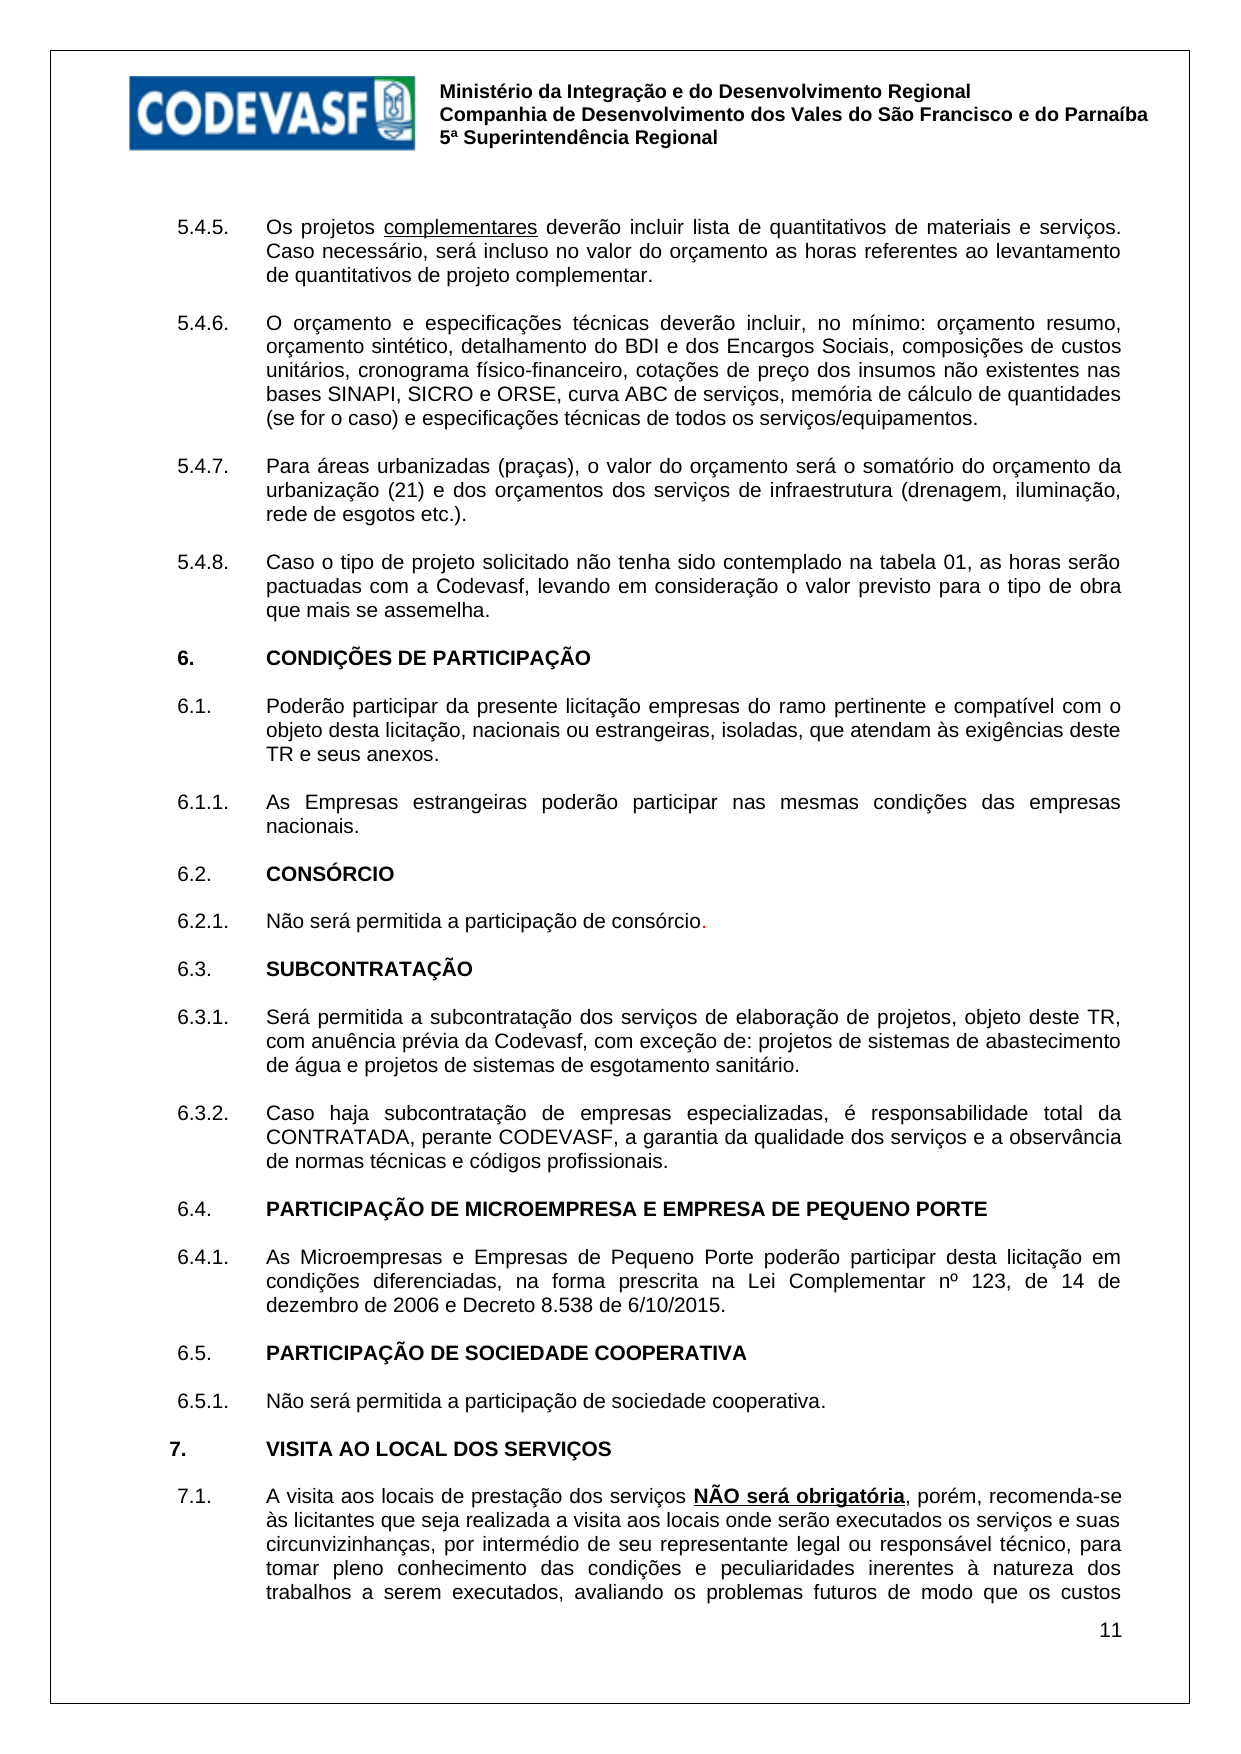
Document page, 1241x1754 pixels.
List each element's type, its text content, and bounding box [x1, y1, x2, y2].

list Para áreas urbanizadas (praças), o valor do orçamento será o somatório do orçamento da urbanização (21) e dos orçamentos dos serviços de infraestrutura (drenagem, iluminação, rede de esgotos etc.). [177, 454, 1122, 526]
list Não será permitida a participação de consórcio. [177, 909, 1122, 933]
list SUBCONTRATAÇÃO [177, 957, 1122, 981]
list PARTICIPAÇÃO DE SOCIEDADE COOPERATIVA [177, 1341, 1122, 1364]
list O orçamento e especificações técnicas deverão incluir, no mínimo: orçamento resumo, orçamento sintético, detalhamento do BDI e dos Encargos Sociais, composições de custos unitários, cronograma físico-financeiro, cotações de preço dos insumos não existentes nas bases SINAPI, SICRO e ORSE, curva ABC de serviços, memória de cálculo de quantidades (se for o caso) e especificações técnicas de todos os serviços/equipamentos. [177, 310, 1122, 430]
list Não será permitida a participação de sociedade cooperativa. [177, 1388, 1122, 1412]
list Será permitida a subcontratação dos serviços de elaboração de projetos, objeto deste TR, com anuência prévia da Codevasf, com exceção de: projetos de sistemas de abastecimento de água e projetos de sistemas de esgotamento sanitário. [177, 1005, 1122, 1077]
list CONSÓRCIO [177, 861, 1122, 885]
subtitle CONDIÇÕES DE PARTICIPAÇÃO [177, 646, 1122, 670]
list PARTICIPAÇÃO DE MICROEMPRESA E EMPRESA DE PEQUENO PORTE [177, 1197, 1122, 1221]
subtitle VISITA AO LOCAL DOS SERVIÇOS [169, 1436, 1122, 1460]
list Caso haja subcontratação de empresas especializadas, é responsabilidade total da CONTRATADA, perante CODEVASF, a garantia da qualidade dos serviços e a observância de normas técnicas e códigos profissionais. [177, 1101, 1122, 1173]
list Caso o tipo de projeto solicitado não tenha sido contemplado na tabela 01, as horas serão pactuadas com a Codevasf, levando em consideração o valor previsto para o tipo de obra que mais se assemelha. [177, 550, 1122, 622]
list Poderão participar da presente licitação empresas do ramo pertinente e compatível com o objeto desta licitação, nacionais ou estrangeiras, isoladas, que atendam às exigências deste TR e seus anexos. [177, 694, 1122, 766]
list Os projetos complementares deverão incluir lista de quantitativos de materiais e serviços. Caso necessário, será incluso no valor do orçamento as horas referentes ao levantamento de quantitativos de projeto complementar. [177, 214, 1122, 286]
list As Microempresas e Empresas de Pequeno Porte poderão participar desta licitação em condições diferenciadas, na forma prescrita na Lei Complementar nº 123, de 14 de dezembro de 2006 e Decreto 8.538 de 6/10/2015. [177, 1245, 1122, 1317]
list As Empresas estrangeiras poderão participar nas mesmas condições das empresas nacionais. [177, 789, 1122, 837]
picture [129, 76, 417, 153]
